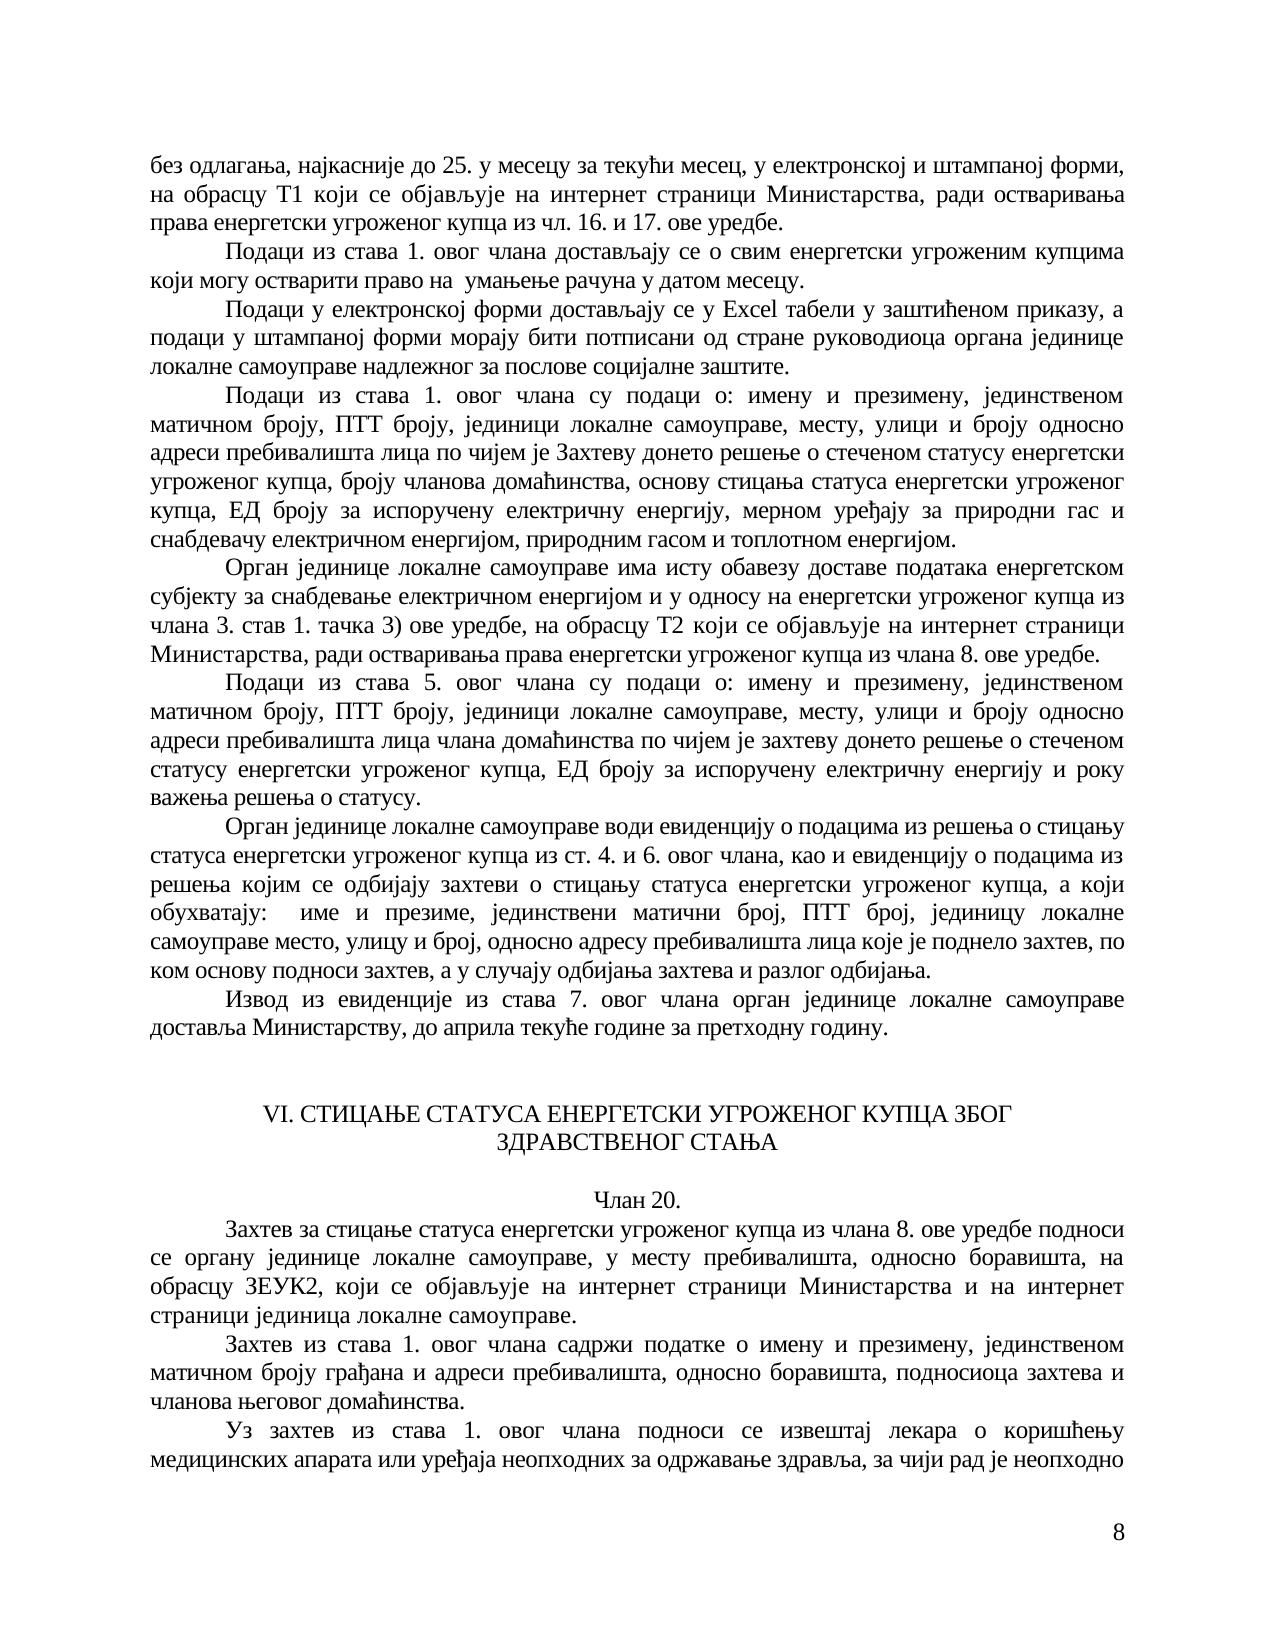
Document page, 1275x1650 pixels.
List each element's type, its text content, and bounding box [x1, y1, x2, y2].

text Извод из евиденције из става 7. овог члана орган јединице локалне самоуправе доставља Министарству, до априла текуће године за претходну годину. [150, 984, 1125, 1041]
subtitle ЗДРАВСТВЕНОГ СТАЊА [150, 1127, 1125, 1156]
subtitle СТИЦАЊЕ СТАТУСА ЕНЕРГЕТСКИ УГРОЖЕНОГ КУПЦА ЗБОГ [150, 1099, 1125, 1127]
text Подаци из става 1. овог члана достављају се о свим енергетски угроженим купцима који могу остварити право на умањење рачуна у датом месецу. [150, 236, 1125, 294]
text Орган јединице локалне самоуправе има исту обавезу доставе података енергетском субјекту за снабдевање електричном енергијом и у односу на енергетски угроженог купца из члана 3. став 1. тачка 3) ове уредбе, на обрасцу Т2 који се објављује на интернет страници Министарства, ради остваривања права енергетски угроженог купца из члана 8. ове уредбе. [150, 552, 1125, 667]
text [150, 1415, 1125, 1472]
text Захтев из става 1. овог члана садржи податке о имену и презимену, јединственом матичном броју грађана и адреси пребивалишта, oдносно боравишта, подносиоца захтева и чланова његовог домаћинства. [150, 1329, 1125, 1415]
text Подаци из става 1. овог члана су подаци о: имену и презимену, јединственом матичном броју, ПТТ броју, јединици локалне самоуправе, месту, улици и броју односно адреси пребивалишта лица по чијем је Захтеву донето решење о стеченом статусу енергетски угроженог купца, броју чланова домаћинства, основу стицања статуса енергетски угроженог купца, ЕД броју за испоручену електричну енергију, мерном уређају за природни гас и снабдевачу електричном енергијом, природним гасом и топлотном енергијом. [150, 380, 1125, 552]
text Захтев за стицање статуса енергетски угроженог купца из члана 8. ове уредбе подноси се органу јединице локалне самоуправе, у месту пребивалишта, односно боравишта, на обрасцу ЗЕУК2, који се објављује на интернет страници Министарства и на интернет страници јединица локалне самоуправе. [150, 1214, 1125, 1329]
text Подаци у електронској форми достављају се у Excel табели у заштићеном приказу, а подаци у штампаној форми морају бити потписани од стране руководиоца органа јединице локалне самоуправе надлежног за послове социјалне заштите. [150, 294, 1125, 380]
text Орган јединице локалне самоуправе води евиденцију о подацима из решења о стицању статуса енергетски угроженог купца из ст. 4. и 6. овог члана, као и евиденцију о подацима из решења којим се одбијају захтеви о стицању статуса енергетски угроженог купца, а који обухватају: име и презиме, јединствени матични број, ПТТ број, јединицу локалне самоуправе место, улицу и број, односно адресу пребивалишта лица које је поднело захтев, по ком основу подноси захтев, а у случају одбијања захтева и разлог одбијања. [150, 811, 1125, 984]
subtitle Члан 20. [150, 1185, 1125, 1214]
text Подаци из става 5. овог члана су подаци о: имену и презимену, јединственом матичном броју, ПТТ броју, јединици локалне самоуправе, месту, улици и броју односно адреси пребивалишта лица члана домаћинства по чијем је захтеву донето решење о стеченом статусу енергетски угроженог купца, ЕД броју за испоручену електричну енергију и року важења решења о статусу. [150, 667, 1125, 811]
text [150, 150, 1125, 236]
